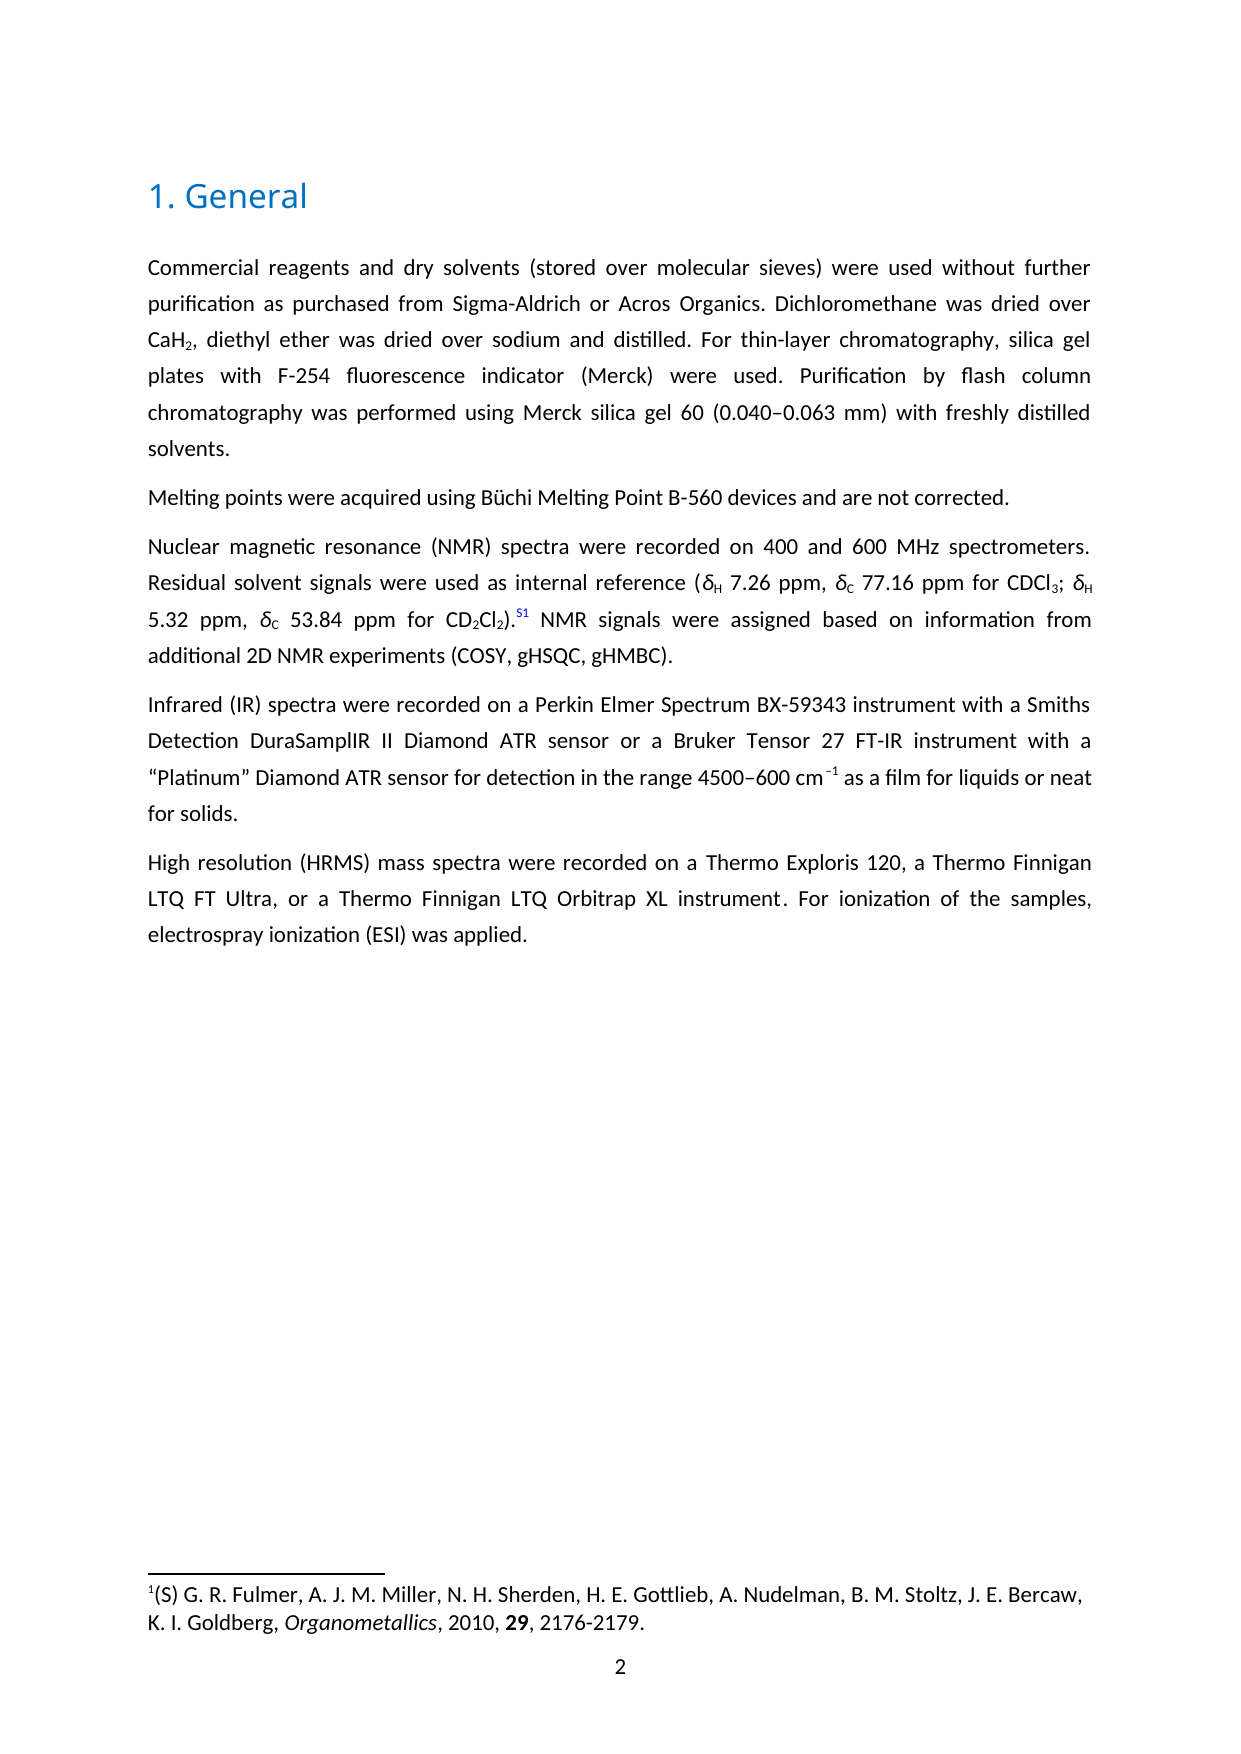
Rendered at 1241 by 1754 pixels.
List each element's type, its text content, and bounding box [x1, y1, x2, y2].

text High resolution (HRMS) mass spectra were recorded on a Thermo Exploris 120, a Thermo Finnigan LTQ FT Ultra, or a Thermo Finnigan LTQ Orbitrap XL instrument. For ionization of the samples, electrospray ionization (ESI) was applied. [148, 848, 1092, 949]
text Commercial reagents and dry solvents (stored over molecular sieves) were used without further purification as purchased from Sigma-Aldrich or Acros Organics. Dichloromethane was dried over CaH2, diethyl ether was dried over sodium and distilled. For thin-layer chromatography, silica gel plates with F-254 fluorescence indicator (Merck) were used. Purification by flash column chromatography was performed using Merck silica gel 60 (0.040–0.063 mm) with freshly distilled solvents. [148, 253, 1092, 462]
text Infrared (IR) spectra were recorded on a Perkin Elmer Spectrum BX-59343 instrument with a Smiths Detection DuraSamplIR II Diamond ATR sensor or a Bruker Tensor 27 FT-IR instrument with a “Platinum” Diamond ATR sensor for detection in the range 4500–600 cm–1 as a film for liquids or neat for solids. [148, 690, 1092, 827]
text Melting points were acquired using Büchi Melting Point B-560 devices and are not corrected. [148, 483, 1092, 511]
subtitle 1. General [148, 173, 1092, 218]
text Nuclear magnetic resonance (NMR) spectra were recorded on 400 and 600 MHz spectrometers. Residual solvent signals were used as internal reference (δH 7.26 ppm, δC 77.16 ppm for CDCl3; δH 5.32 ppm, δC 53.84 ppm for CD2Cl2).S NMR signals were assigned based on information from additional 2D NMR experiments (COSY, gHSQC, gHMBC). [148, 532, 1092, 669]
